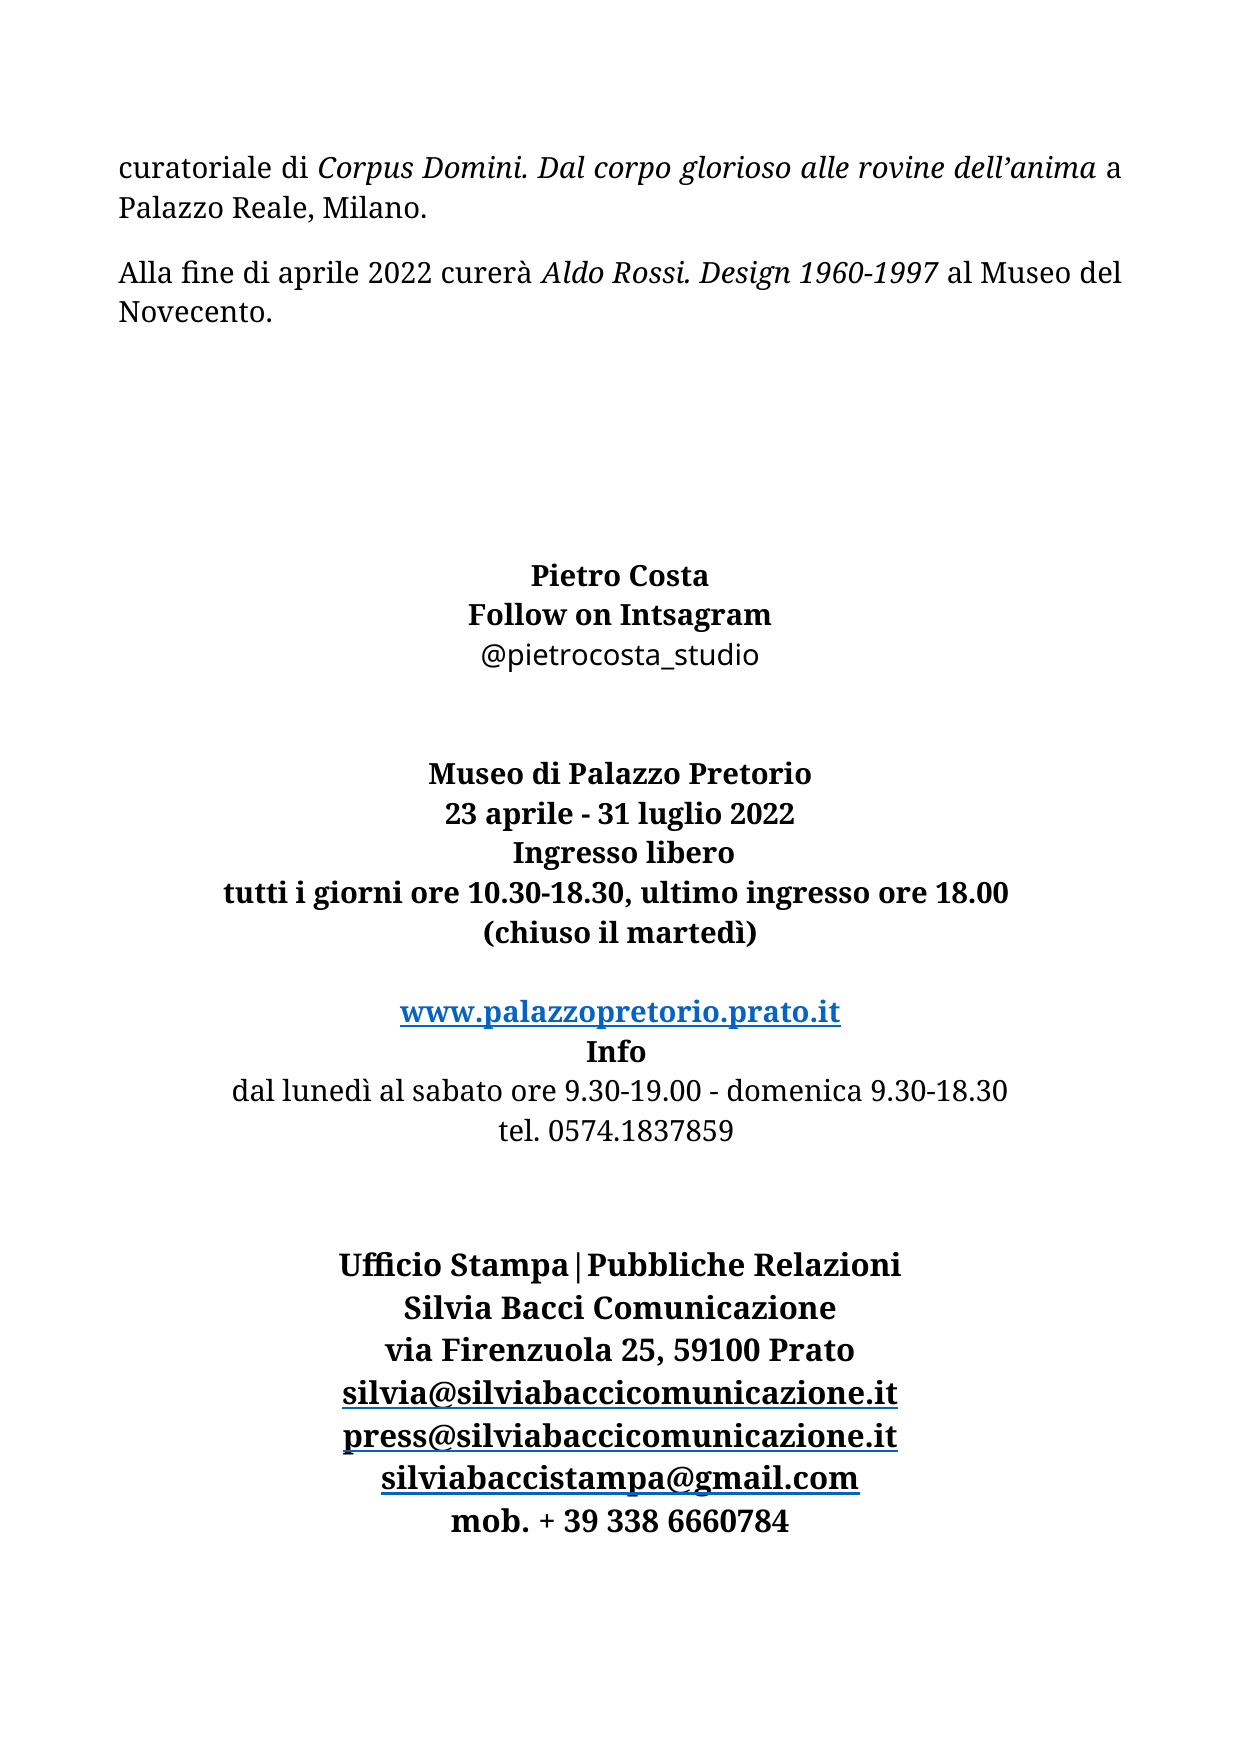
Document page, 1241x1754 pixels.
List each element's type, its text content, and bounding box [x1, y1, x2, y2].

text Museo di Palazzo Pretorio [118, 753, 1122, 793]
text Info [118, 1031, 1122, 1071]
text Ingresso libero [118, 833, 1122, 872]
text via Firenzuola 25, 59100 Prato [118, 1328, 1122, 1371]
text mob. + 39 338 6660784 [118, 1499, 1122, 1541]
text 23 aprile - 31 luglio 2022 [118, 793, 1122, 833]
text (chiuso il martedì) [118, 912, 1122, 952]
text Ufficio Stampa|Pubbliche Relazioni [118, 1243, 1122, 1286]
text silvia@silviabaccicomunicazione.it [118, 1371, 1122, 1414]
text Alla fine di aprile 2022 curerà Aldo Rossi. Design 1960-1997 al Museo del Novecento. [118, 252, 1122, 331]
text tel. 0574.1837859 [118, 1110, 1122, 1150]
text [118, 148, 1122, 227]
text tutti i giorni ore 10.30-18.30, ultimo ingresso ore 18.00 [118, 872, 1122, 912]
text dal lunedì al sabato ore 9.30-19.00 - domenica 9.30-18.30 [118, 1071, 1122, 1110]
text Pietro Costa [118, 555, 1122, 594]
text Silvia Bacci Comunicazione [118, 1286, 1122, 1328]
text press@silviabaccicomunicazione.it [118, 1414, 1122, 1456]
text www.palazzopretorio.prato.it [118, 991, 1122, 1031]
text @pietrocosta_studio [118, 634, 1122, 674]
text silviabaccistampa@gmail.com [118, 1456, 1122, 1499]
text Follow on Intsagram [118, 594, 1122, 634]
